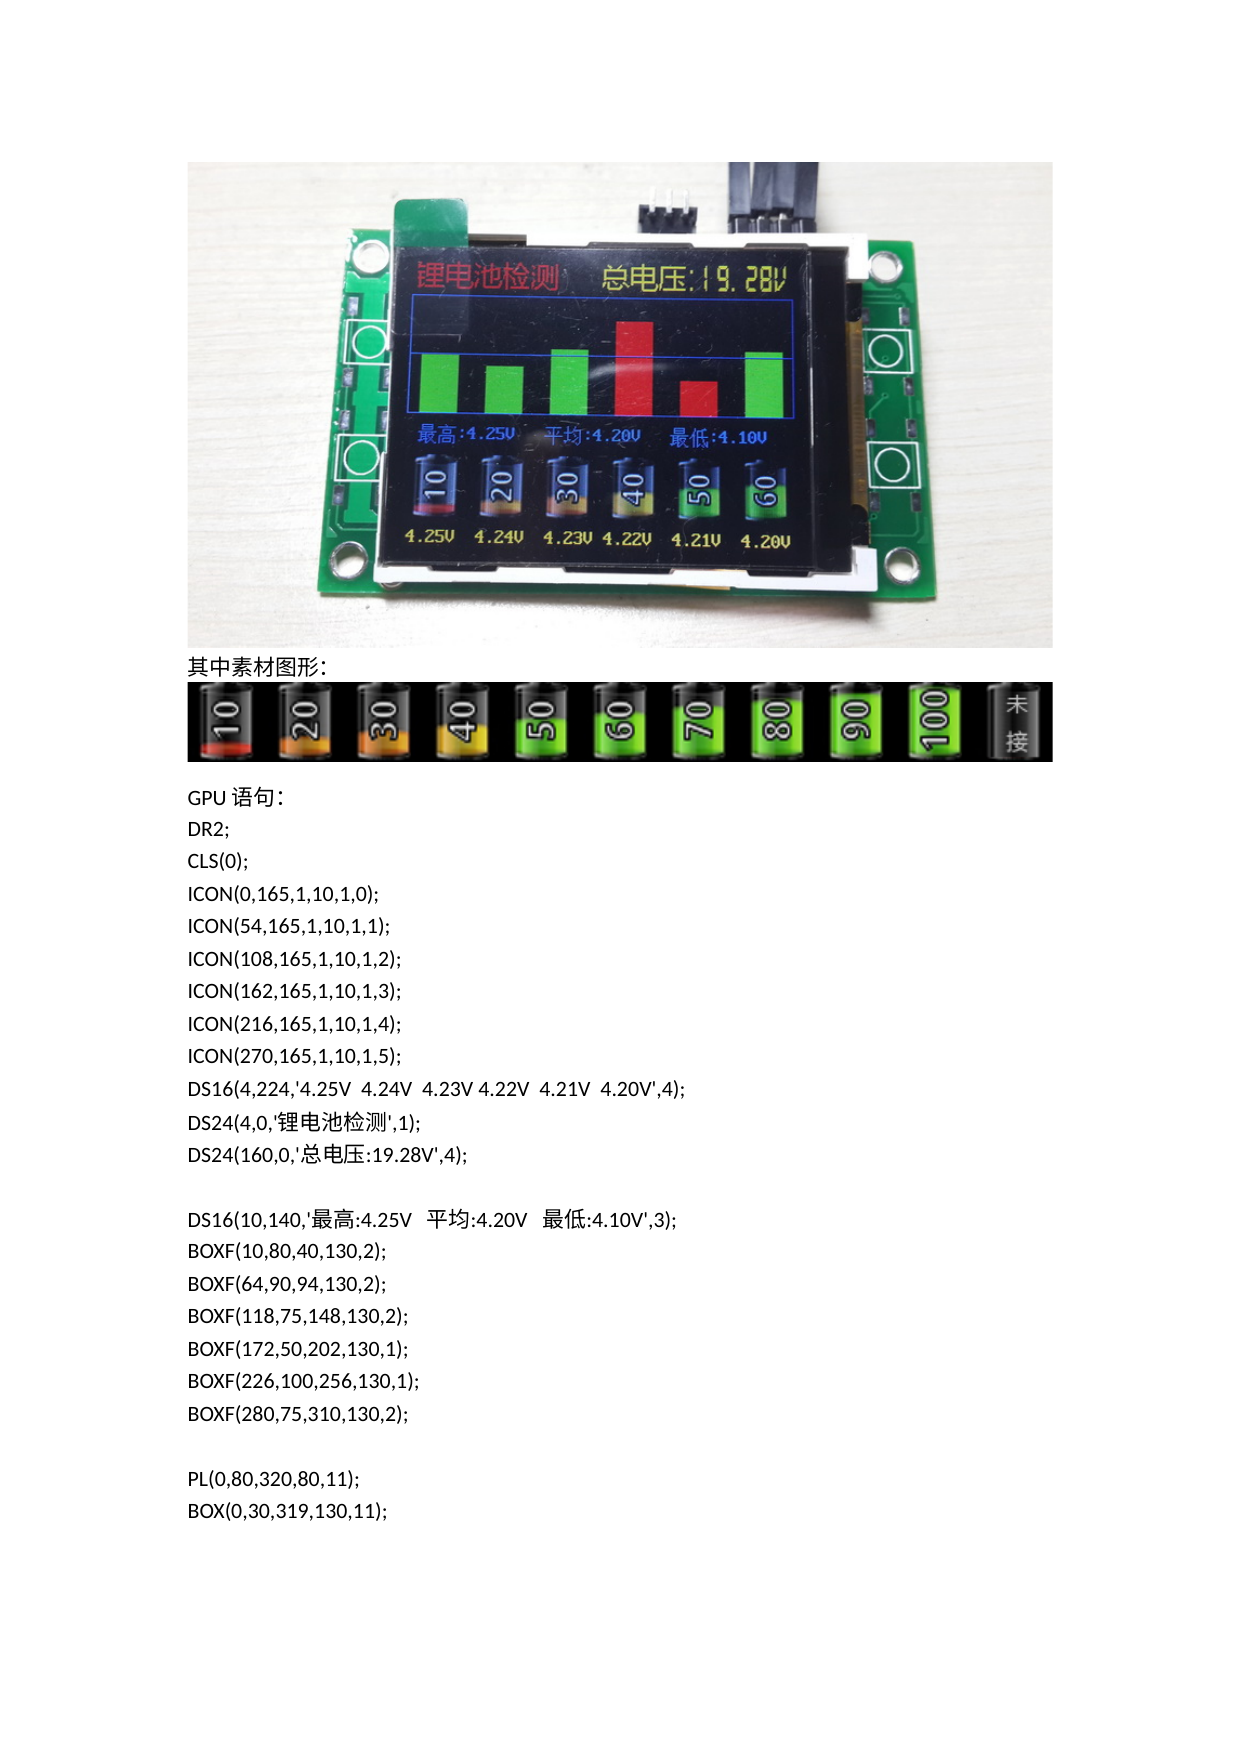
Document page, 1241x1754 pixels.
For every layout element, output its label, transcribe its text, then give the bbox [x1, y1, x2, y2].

text ICON(270,165,1,10,1,5); [187, 1039, 1053, 1072]
text BOXF(172,50,202,130,1); [187, 1332, 1053, 1364]
text CLS(0); [187, 844, 1053, 877]
picture [187, 162, 1053, 648]
text DS16(10,140,'最高:4.25V 平均:4.20V 最低:4.10V',3); [187, 1202, 1053, 1234]
text ICON(108,165,1,10,1,2); [187, 942, 1053, 974]
text BOXF(64,90,94,130,2); [187, 1267, 1053, 1299]
text BOX(0,30,319,130,11); [187, 1494, 1053, 1527]
text PL(0,80,320,80,11); [187, 1462, 1053, 1494]
text 其中素材图形： [187, 649, 1053, 682]
text ICON(0,165,1,10,1,0); [187, 877, 1053, 909]
text BOXF(280,75,310,130,2); [187, 1397, 1053, 1429]
text DS24(160,0,'总电压:19.28V',4); [187, 1137, 1053, 1169]
text DS16(4,224,'4.25V 4.24V 4.23V 4.22V 4.21V 4.20V',4); [187, 1072, 1053, 1104]
text ICON(162,165,1,10,1,3); [187, 974, 1053, 1007]
text ICON(54,165,1,10,1,1); [187, 909, 1053, 942]
text ICON(216,165,1,10,1,4); [187, 1007, 1053, 1039]
text GPU语句： [187, 779, 1053, 812]
text BOXF(226,100,256,130,1); [187, 1364, 1053, 1397]
text BOXF(118,75,148,130,2); [187, 1299, 1053, 1332]
text DS24(4,0,'锂电池检测',1); [187, 1104, 1053, 1137]
text BOXF(10,80,40,130,2); [187, 1234, 1053, 1267]
picture [187, 682, 1053, 762]
text DR2; [187, 812, 1053, 844]
